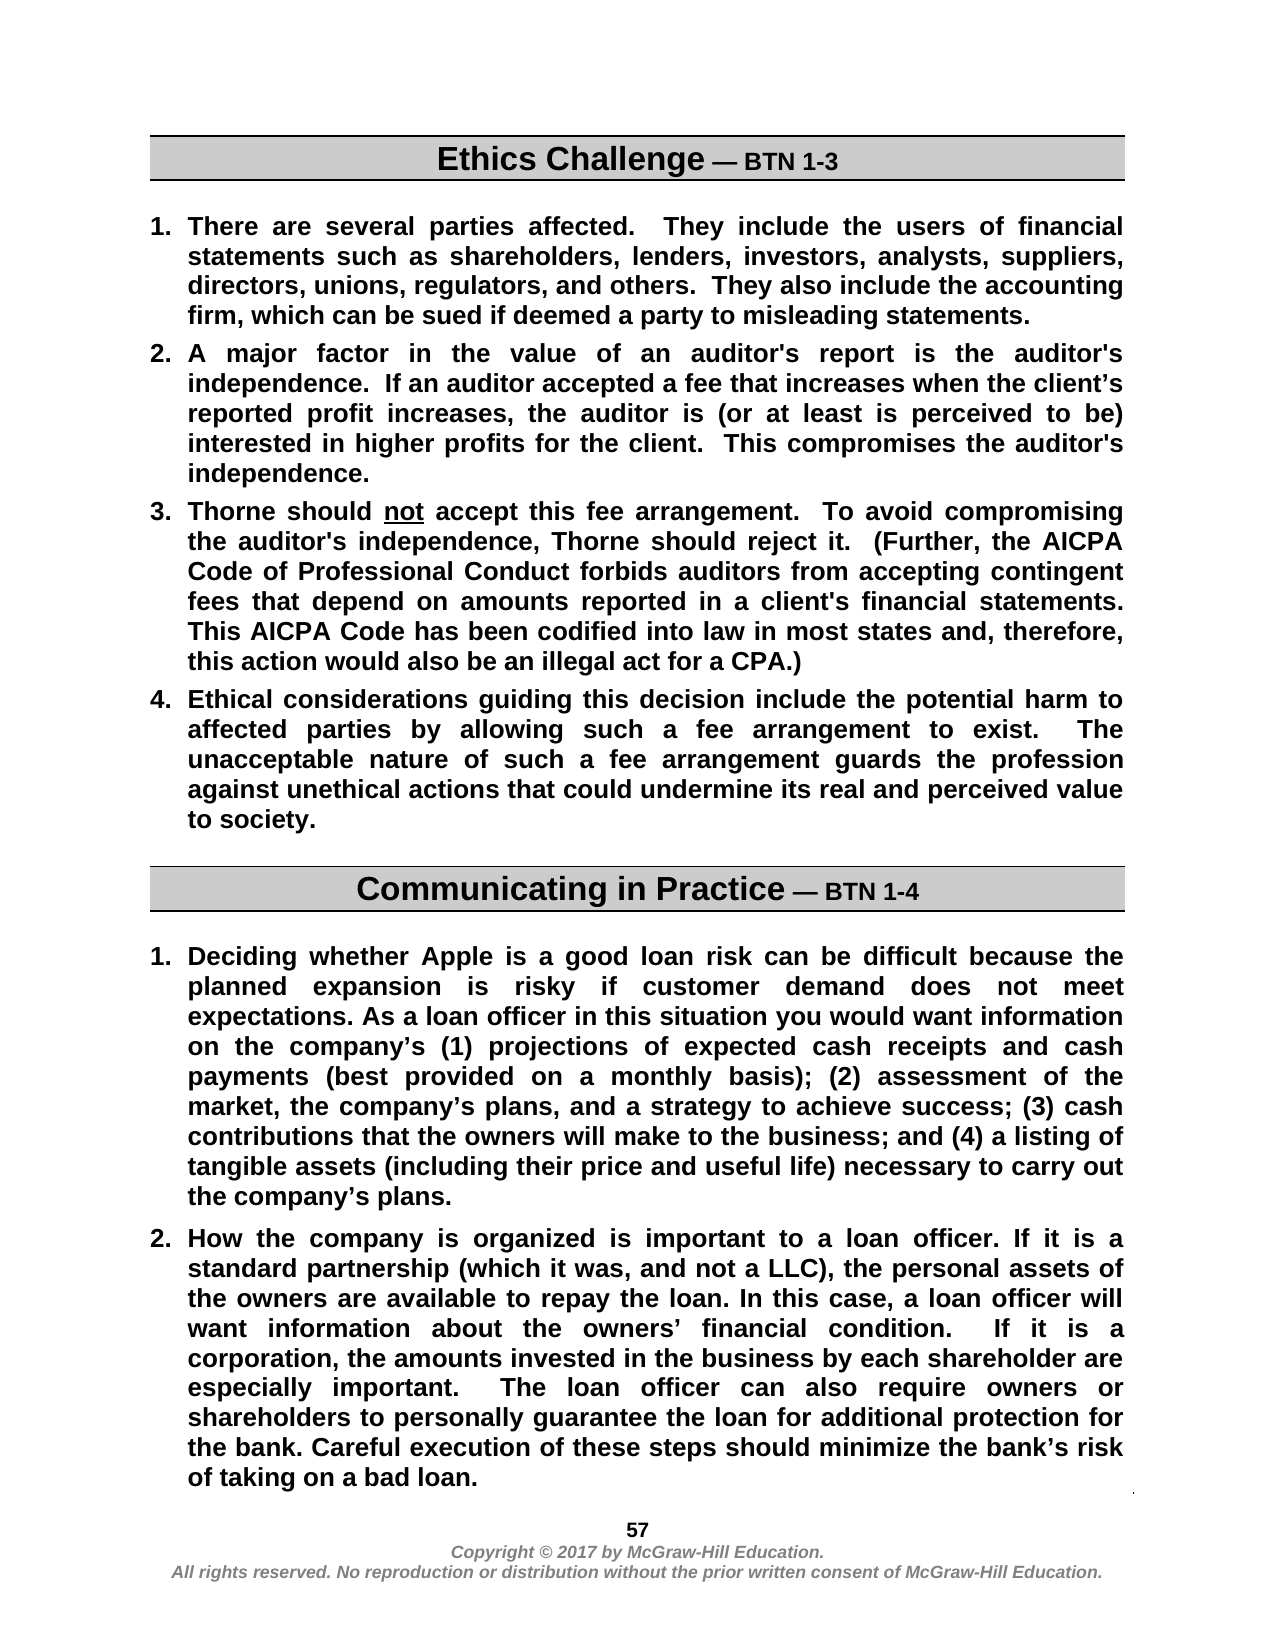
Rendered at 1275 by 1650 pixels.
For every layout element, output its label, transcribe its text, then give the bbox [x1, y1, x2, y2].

text 3. Thorne should not accept this fee arrangement. To avoid compromising the auditor's independence, Thorne should reject it. (Further, the AICPA Code of Professional Conduct forbids auditors from accepting contingent fees that depend on amounts reported in a client's financial statements. This AICPA Code has been codified into law in most states and, therefore, this action would also be an illegal act for a CPA.) [150, 496, 1125, 676]
text 2. How the company is organized is important to a loan officer. If it is a standard partnership (which it was, and not a LLC), the personal assets of the owners are available to repay the loan. In this case, a loan officer will want information about the owners’ financial condition. If it is a corporation, the amounts invested in the business by each shareholder are especially important. The loan officer can also require owners or shareholders to personally guarantee the loan for additional protection for the bank. Careful execution of these steps should minimize the bank’s risk of taking on a bad loan. [150, 1223, 1125, 1492]
text Ethics Challenge — BTN 1-3 [150, 137, 1125, 179]
text Communicating in Practice — BTN 1-4 [150, 867, 1125, 910]
text 1. There are several parties affected. They include the users of financial statements such as shareholders, lenders, investors, analysts, suppliers, directors, unions, regulators, and others. They also include the accounting firm, which can be sued if deemed a party to misleading statements. [150, 211, 1125, 330]
text 4. Ethical considerations guiding this decision include the potential harm to affected parties by allowing such a fee arrangement to exist. The unacceptable nature of such a fee arrangement guards the profession against unethical actions that could undermine its real and perceived value to society. [150, 684, 1125, 833]
text 1. Deciding whether Apple is a good loan risk can be difficult because the planned expansion is risky if customer demand does not meet expectations. As a loan officer in this situation you would want information on the company’s (1) projections of expected cash receipts and cash payments (best provided on a monthly basis); (2) assessment of the market, the company’s plans, and a strategy to achieve success; (3) cash contributions that the owners will make to the business; and (4) a listing of tangible assets (including their price and useful life) necessary to carry out the company’s plans. [150, 941, 1125, 1211]
text 2. A major factor in the value of an auditor's report is the auditor's independence. If an auditor accepted a fee that increases when the client’s reported profit increases, the auditor is (or at least is perceived to be) interested in higher profits for the client. This compromises the auditor's independence. [150, 338, 1125, 488]
